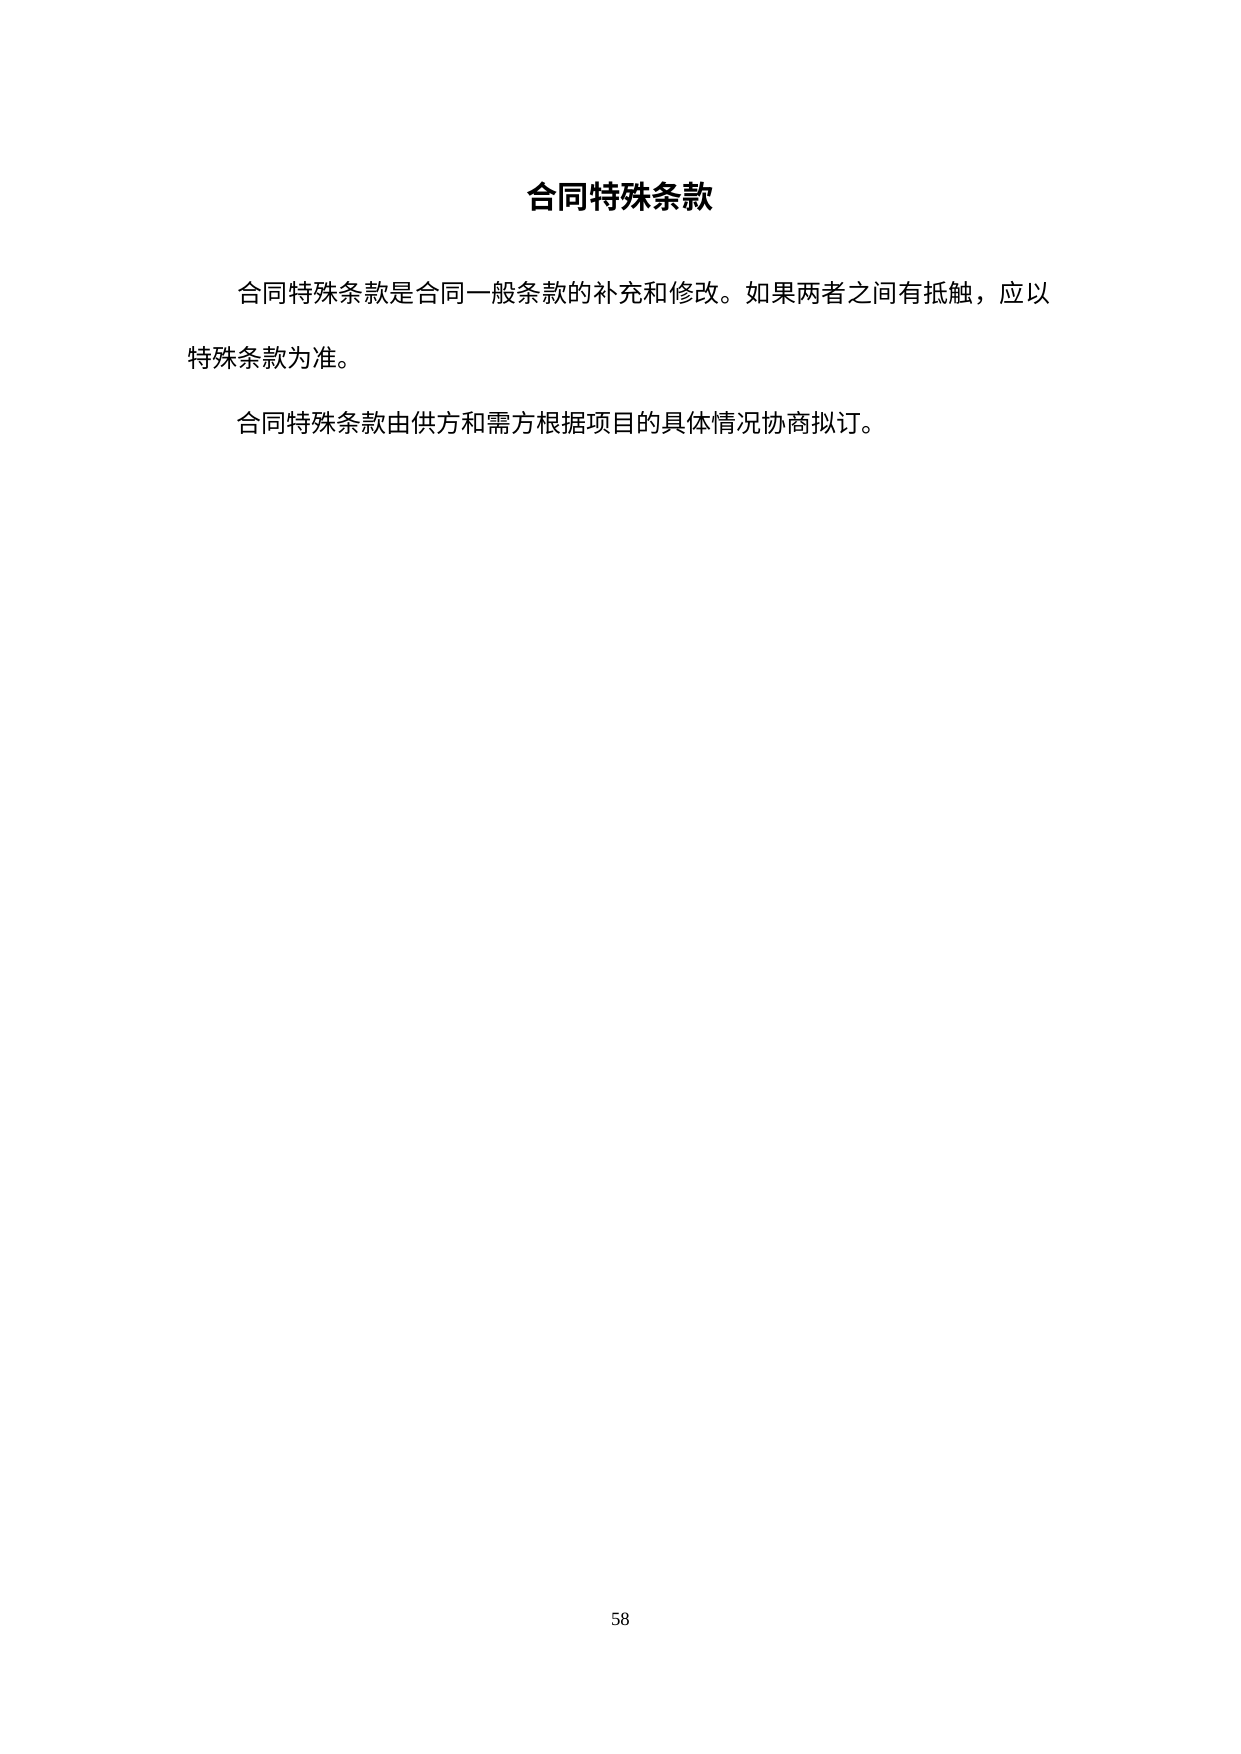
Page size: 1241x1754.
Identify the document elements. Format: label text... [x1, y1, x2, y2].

text 合同特殊条款由供方和需方根据项目的具体情况协商拟订。 [187, 389, 1053, 454]
text 合同特殊条款 [187, 162, 1053, 227]
text 合同特殊条款是合同一般条款的补充和修改。如果两者之间有抵触，应以特殊条款为准。 [187, 259, 1053, 389]
